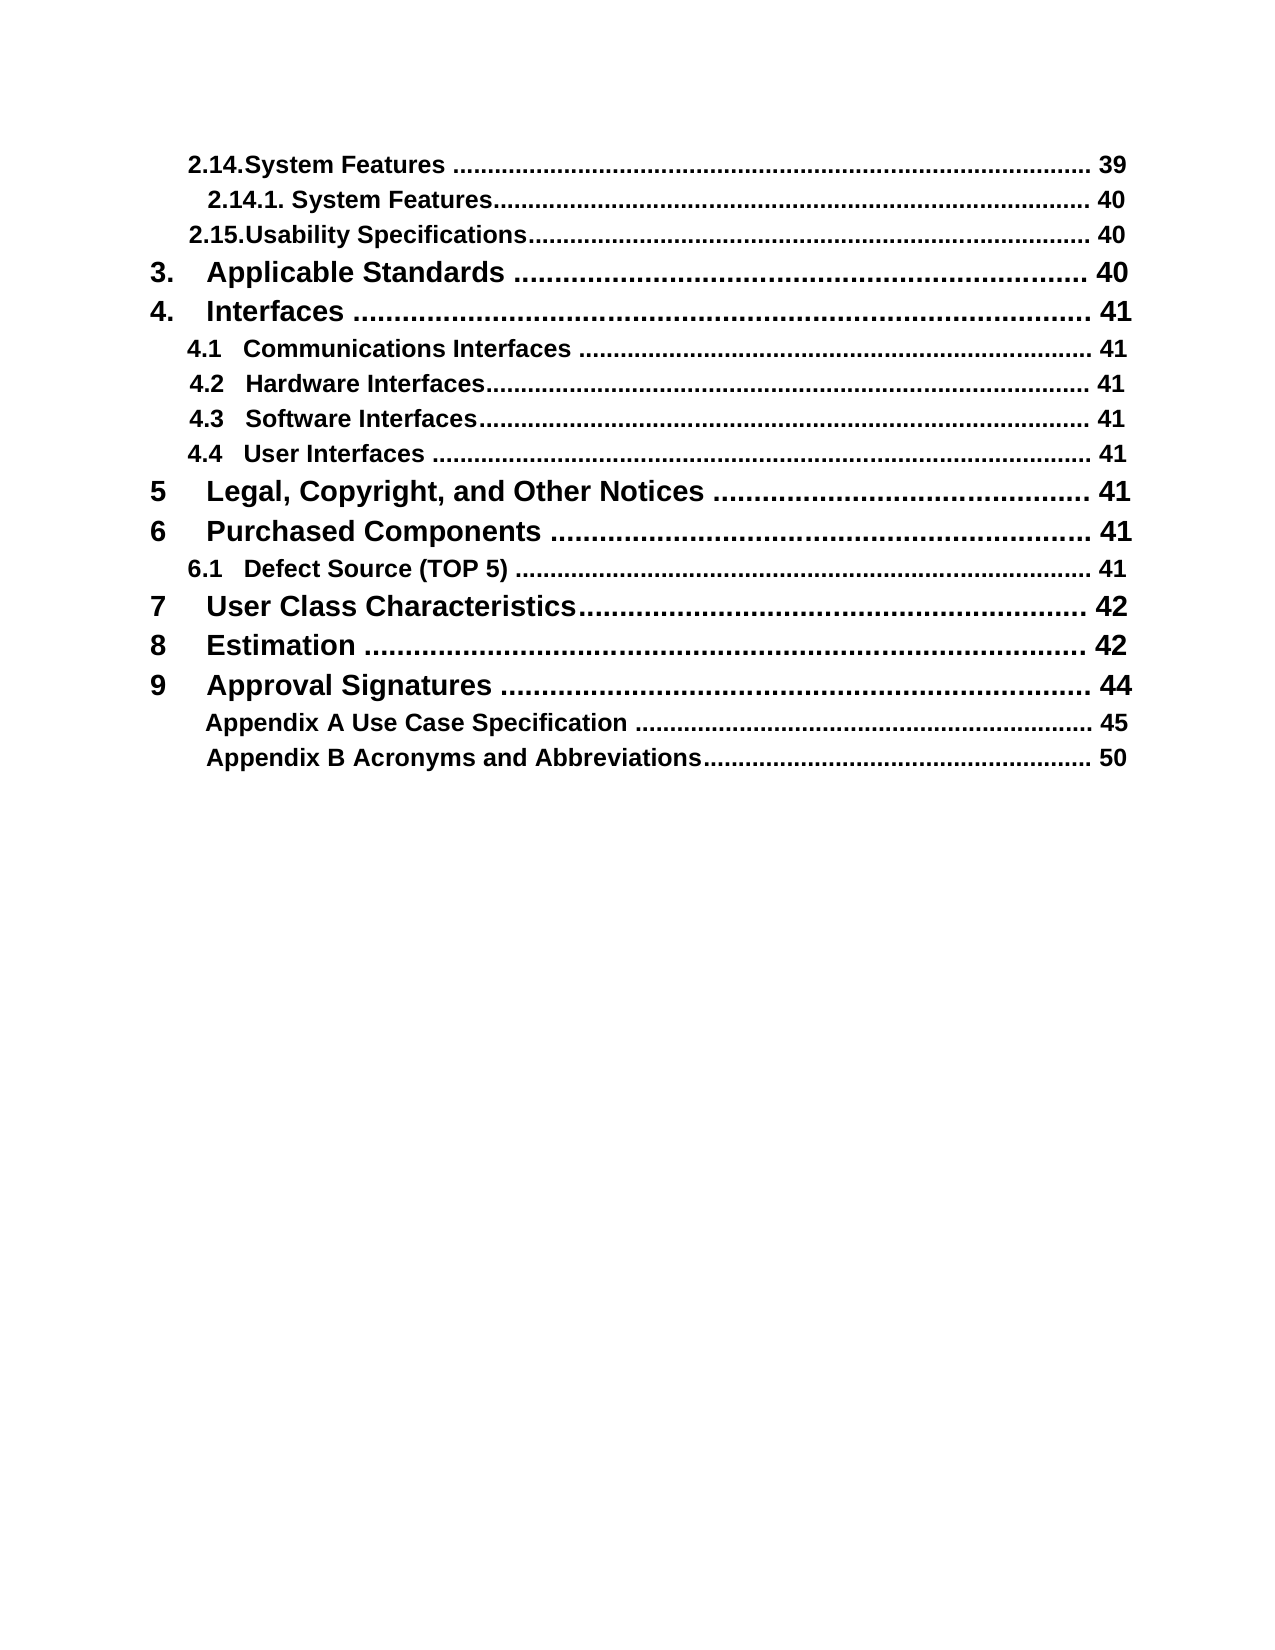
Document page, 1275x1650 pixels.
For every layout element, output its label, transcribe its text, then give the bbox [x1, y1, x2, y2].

text 4.1 Communications Interfaces .......................................................................... 41 [183, 334, 1131, 363]
text 2.15.Usability Specifications................................................................................. 40 [183, 219, 1131, 248]
text 4.3 Software Interfaces........................................................................................ 41 [183, 404, 1131, 433]
text 4. Interfaces .......................................................................................... 41 [150, 294, 1139, 328]
text 3. Applicable Standards ...................................................................... 40 [150, 255, 1139, 288]
text Appendix A Use Case Specification .................................................................. 45 [202, 708, 1131, 736]
text 7 User Class Characteristics.............................................................. 42 [150, 589, 1139, 622]
text 4.2 Hardware Interfaces....................................................................................... 41 [183, 369, 1131, 398]
text 4.4 User Interfaces ............................................................................................... 41 [183, 439, 1131, 468]
text 8 Estimation ........................................................................................ 42 [150, 628, 1139, 662]
text 5 Legal, Copyright, and Other Notices .............................................. 41 [150, 474, 1139, 508]
text 2.14.1. System Features...................................................................................... 40 [202, 184, 1131, 213]
text Appendix B Acronyms and Abbreviations........................................................ 50 [202, 743, 1131, 771]
text 9 Approval Signatures ........................................................................ 44 [150, 668, 1139, 702]
text 6 Purchased Components .................................................................. 41 [150, 514, 1139, 547]
text 2.14.System Features ............................................................................................ 39 [183, 149, 1131, 178]
text 6.1 Defect Source (TOP 5) ................................................................................... 41 [183, 554, 1131, 582]
